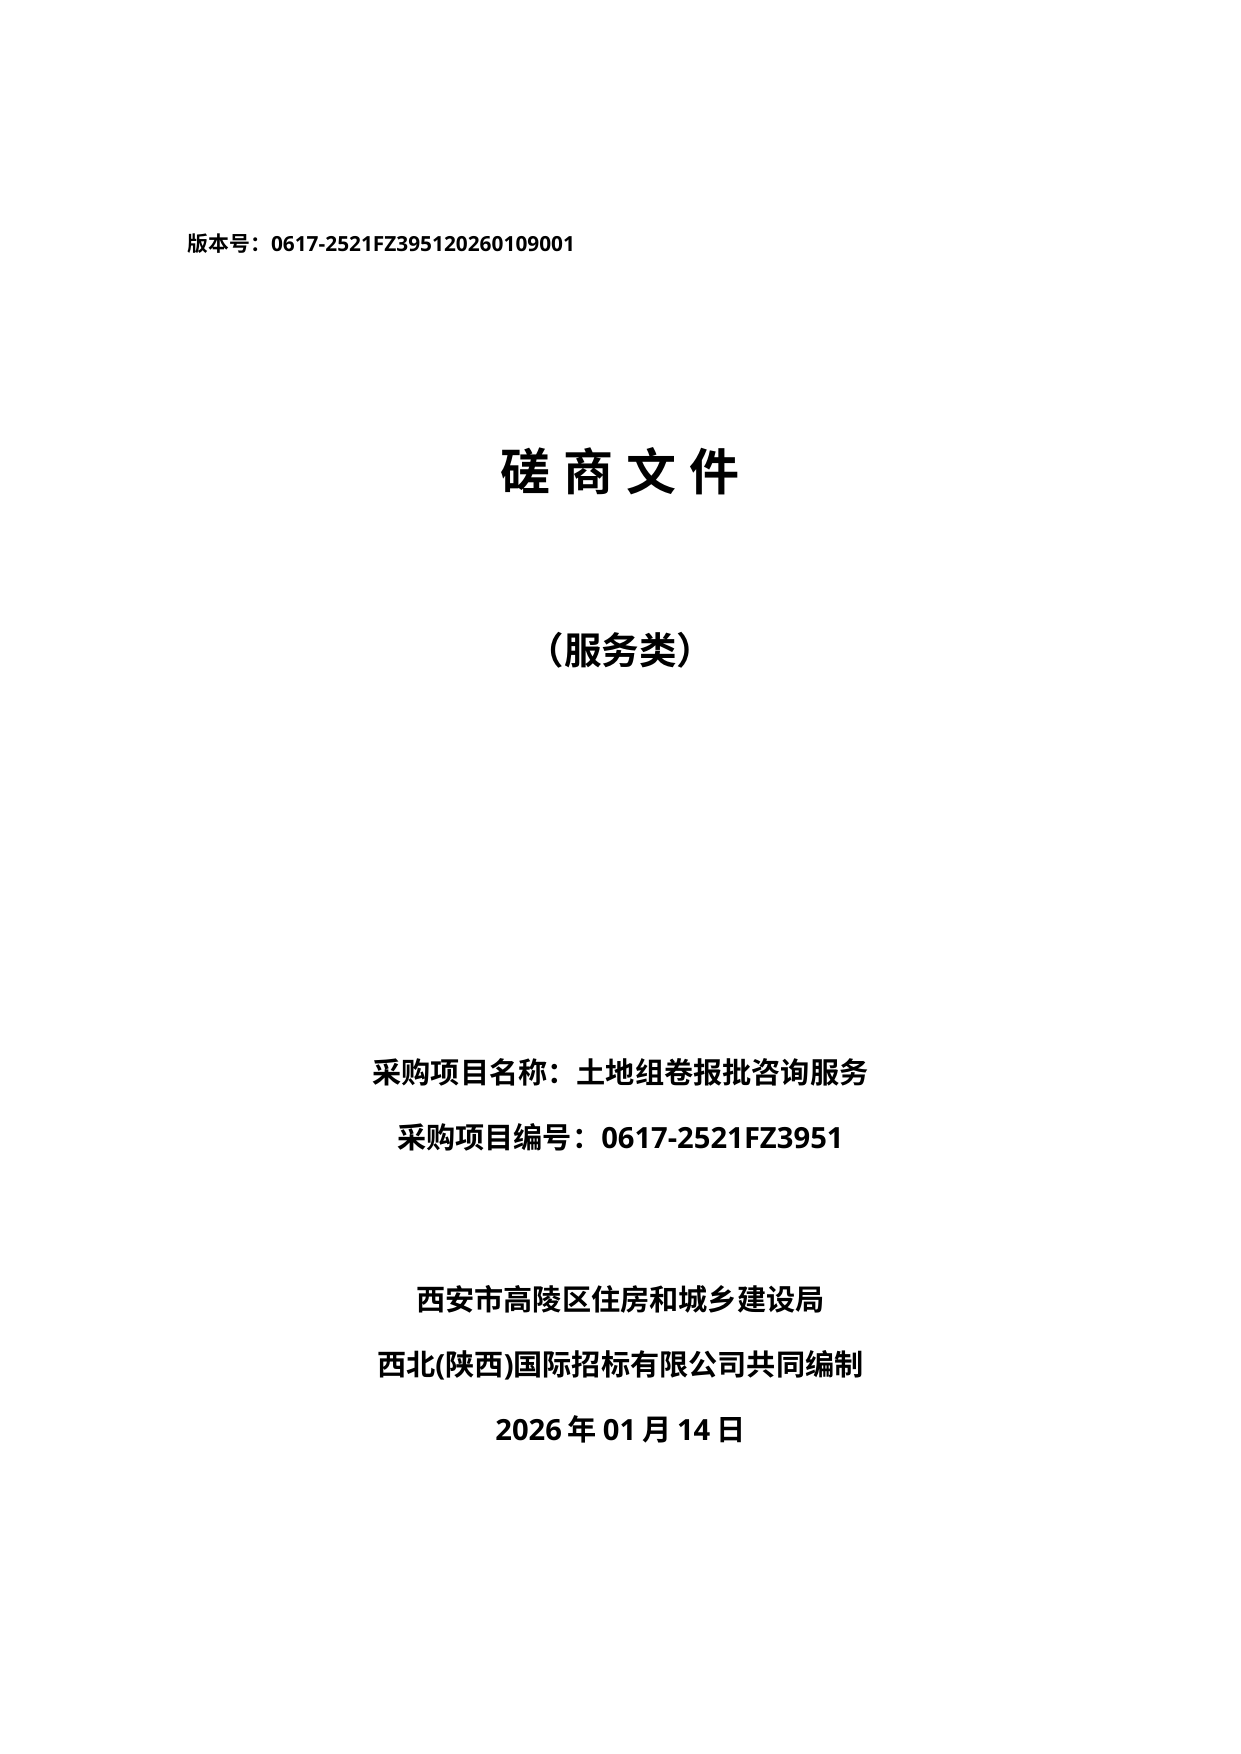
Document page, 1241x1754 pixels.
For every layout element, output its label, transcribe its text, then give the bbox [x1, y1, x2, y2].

text 西北(陕西)国际招标有限公司共同编制 [187, 1332, 1053, 1397]
text 版本号：0617-2521FZ395120260109001 [187, 227, 1053, 422]
text 2026年01月14日 [187, 1397, 1053, 1462]
text （服务类） [187, 617, 1053, 1039]
text 采购项目名称：土地组卷报批咨询服务 [187, 1039, 1053, 1104]
text 西安市高陵区住房和城乡建设局 [187, 1267, 1053, 1332]
text 采购项目编号：0617-2521FZ3951 [187, 1104, 1053, 1267]
text 磋 商 文 件 [187, 422, 1053, 617]
